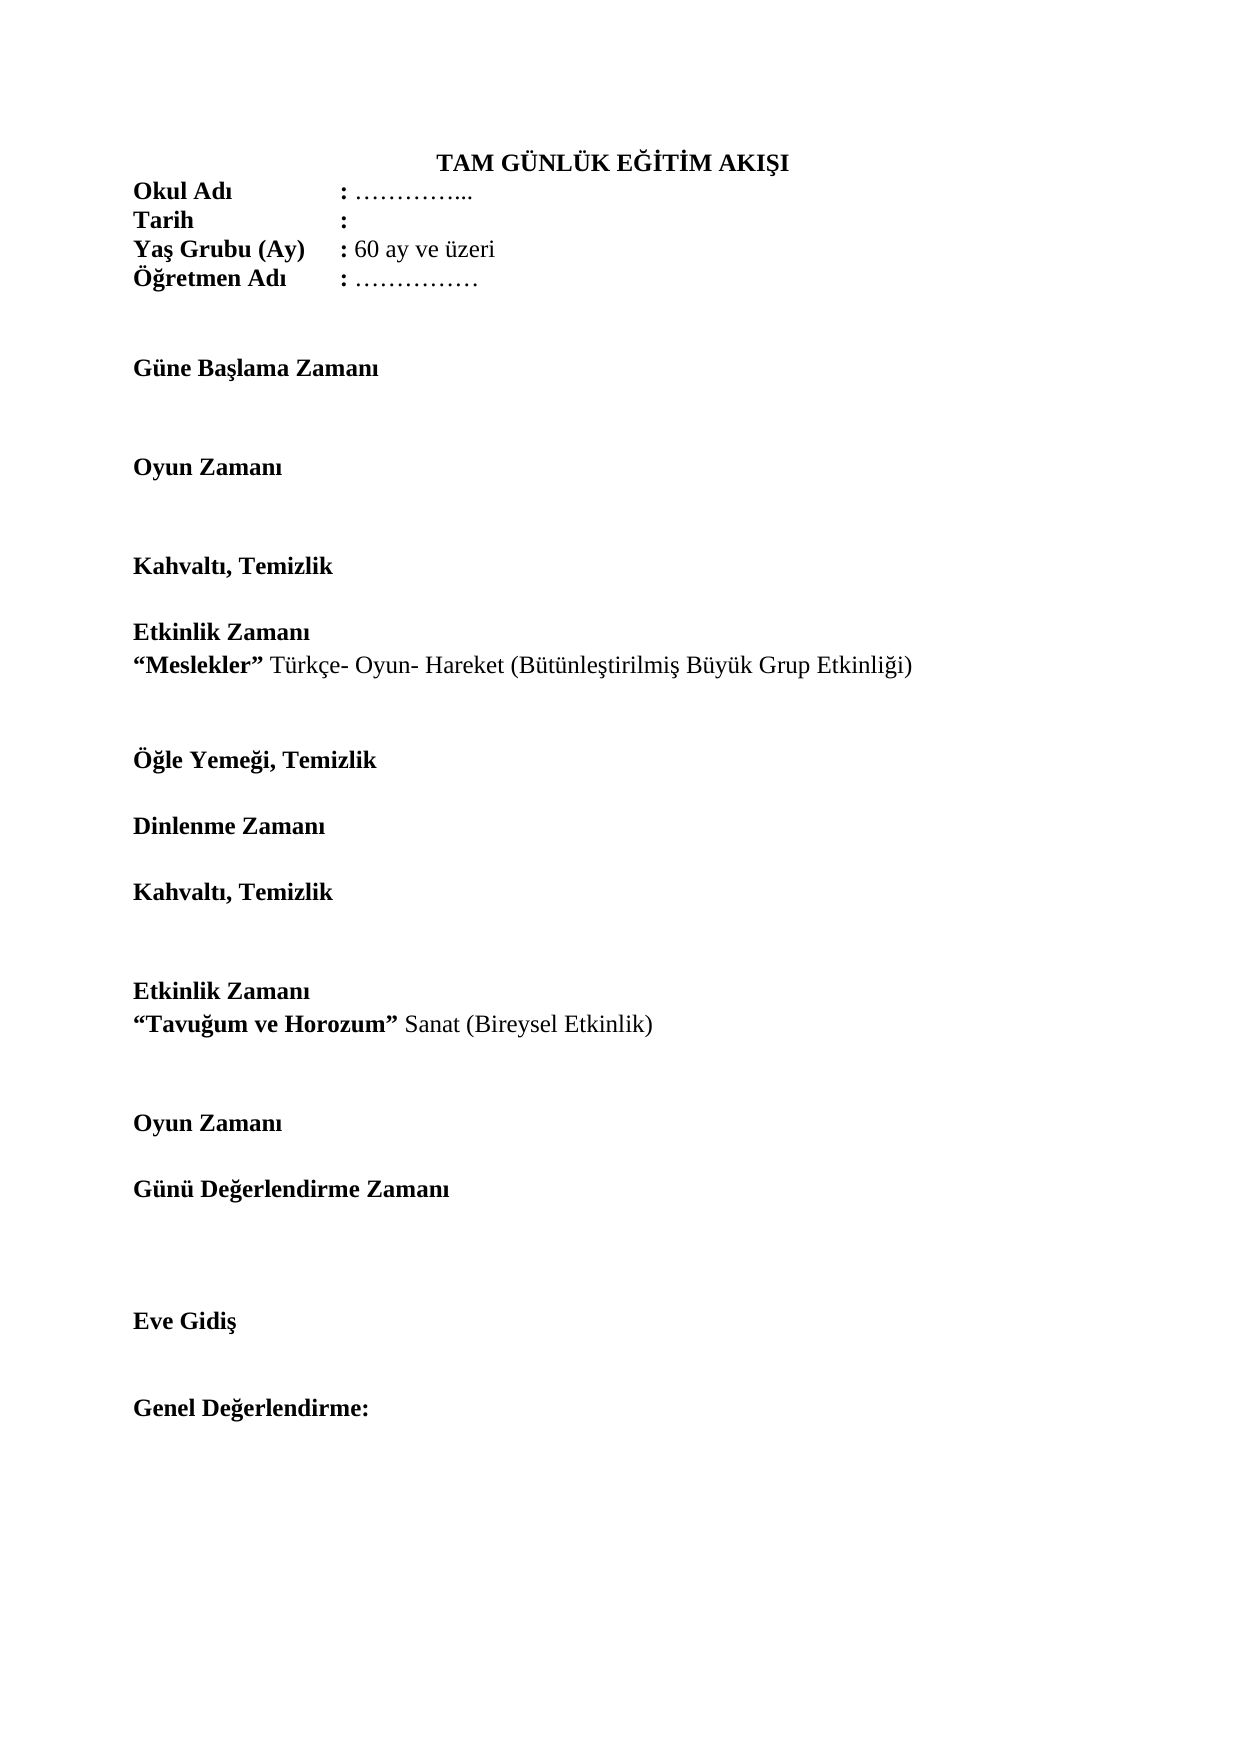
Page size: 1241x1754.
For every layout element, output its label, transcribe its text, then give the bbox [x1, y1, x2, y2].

text Etkinlik Zamanı [133, 976, 1093, 1005]
text Dinlenme Zamanı [133, 811, 1093, 840]
text Kahvaltı, Temizlik [133, 877, 1093, 906]
text Oyun Zamanı [133, 452, 1093, 481]
text Genel Değerlendirme: [133, 1393, 1093, 1421]
text Okul Adı : …………... [133, 176, 1093, 205]
text TAM GÜNLÜK EĞİTİM AKIŞI [133, 148, 1093, 176]
text Kahvaltı, Temizlik [133, 551, 1093, 580]
text Etkinlik Zamanı [133, 617, 1093, 646]
text Tarih : [133, 205, 1093, 234]
text Öğle Yemeği, Temizlik [133, 745, 1093, 774]
text Güne Başlama Zamanı [133, 353, 1093, 382]
text Oyun Zamanı [133, 1108, 1093, 1137]
text “Meslekler” Türkçe- Oyun- Hareket (Bütünleştirilmiş Büyük Grup Etkinliği) [133, 650, 1093, 679]
text Öğretmen Adı : …………… [133, 263, 1093, 291]
text “Tavuğum ve Horozum” Sanat (Bireysel Etkinlik) [133, 1009, 1093, 1038]
text Yaş Grubu (Ay) : 60 ay ve üzeri [133, 234, 1093, 263]
text Eve Gidiş [133, 1306, 1093, 1335]
text Günü Değerlendirme Zamanı [133, 1174, 1093, 1203]
